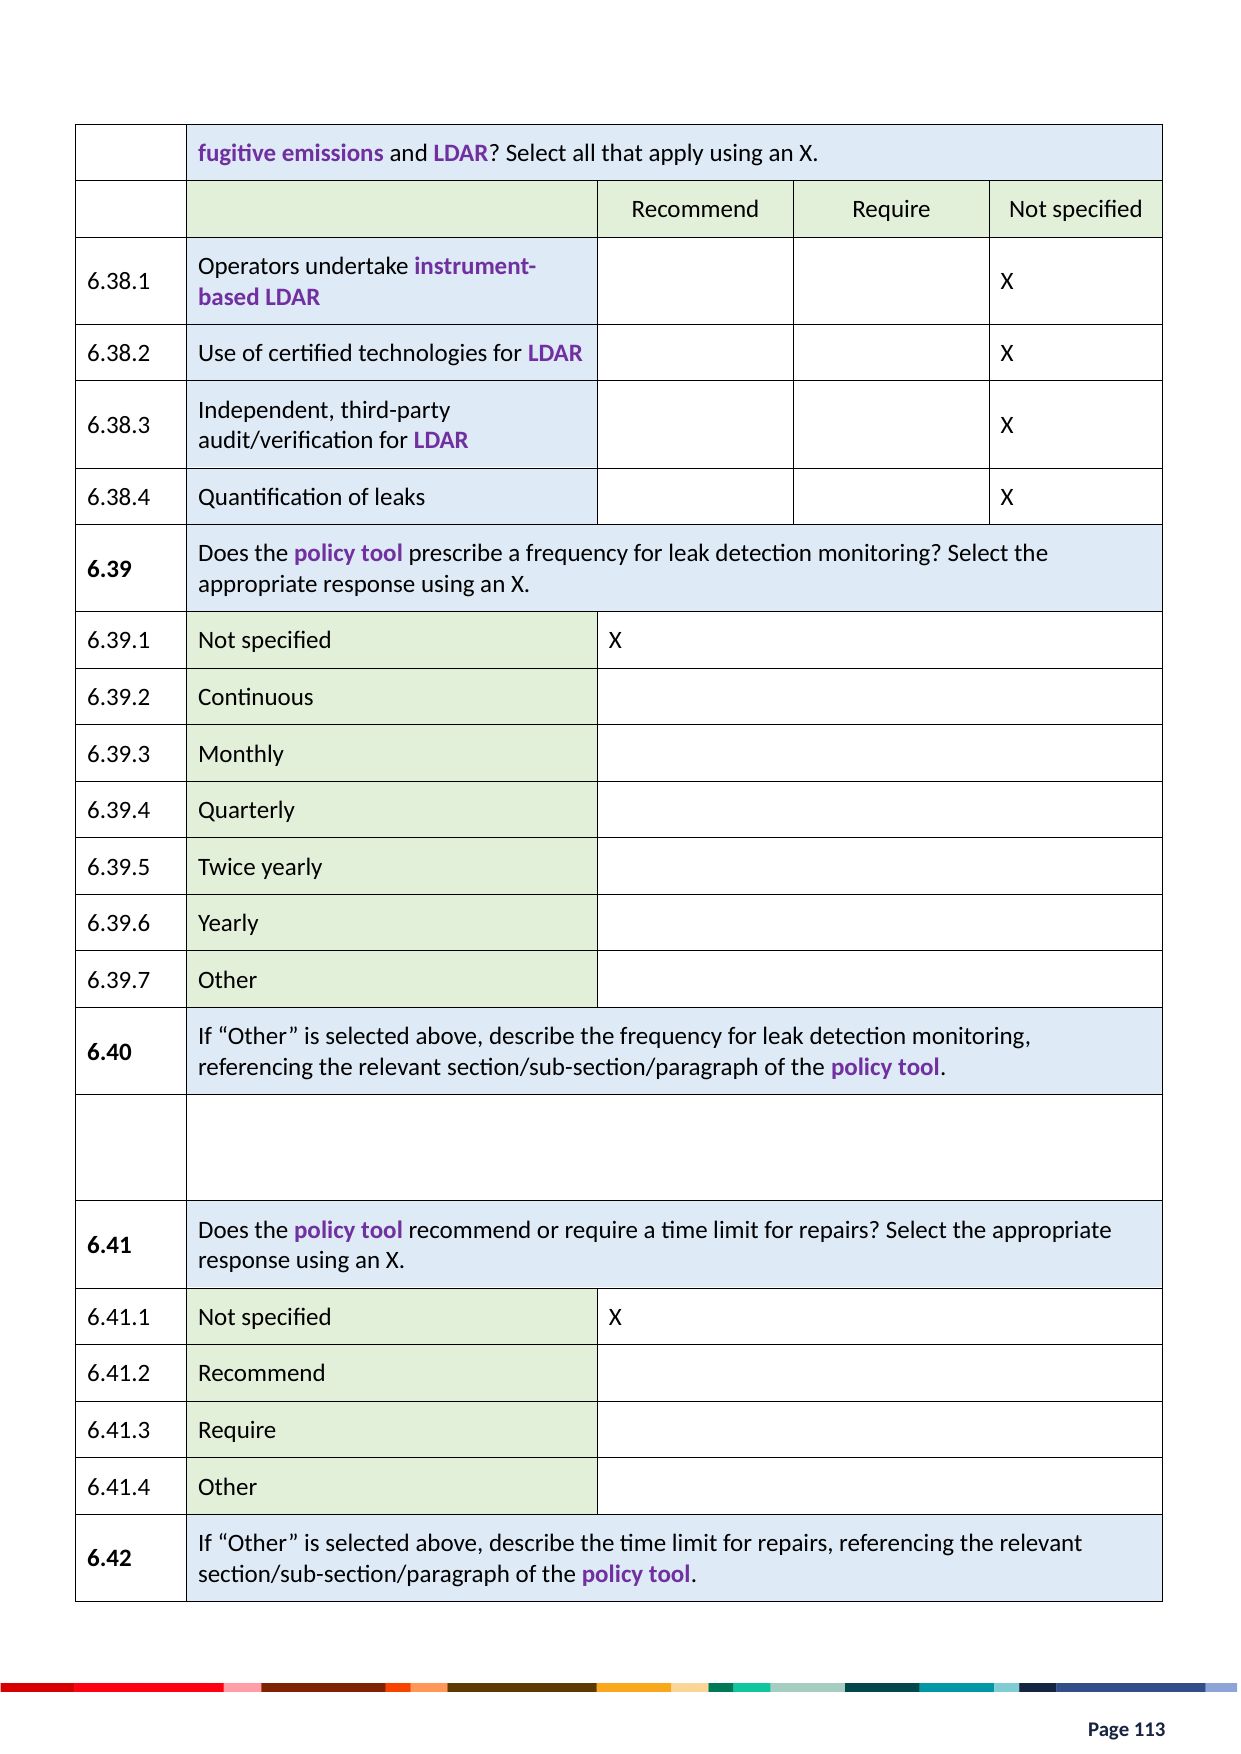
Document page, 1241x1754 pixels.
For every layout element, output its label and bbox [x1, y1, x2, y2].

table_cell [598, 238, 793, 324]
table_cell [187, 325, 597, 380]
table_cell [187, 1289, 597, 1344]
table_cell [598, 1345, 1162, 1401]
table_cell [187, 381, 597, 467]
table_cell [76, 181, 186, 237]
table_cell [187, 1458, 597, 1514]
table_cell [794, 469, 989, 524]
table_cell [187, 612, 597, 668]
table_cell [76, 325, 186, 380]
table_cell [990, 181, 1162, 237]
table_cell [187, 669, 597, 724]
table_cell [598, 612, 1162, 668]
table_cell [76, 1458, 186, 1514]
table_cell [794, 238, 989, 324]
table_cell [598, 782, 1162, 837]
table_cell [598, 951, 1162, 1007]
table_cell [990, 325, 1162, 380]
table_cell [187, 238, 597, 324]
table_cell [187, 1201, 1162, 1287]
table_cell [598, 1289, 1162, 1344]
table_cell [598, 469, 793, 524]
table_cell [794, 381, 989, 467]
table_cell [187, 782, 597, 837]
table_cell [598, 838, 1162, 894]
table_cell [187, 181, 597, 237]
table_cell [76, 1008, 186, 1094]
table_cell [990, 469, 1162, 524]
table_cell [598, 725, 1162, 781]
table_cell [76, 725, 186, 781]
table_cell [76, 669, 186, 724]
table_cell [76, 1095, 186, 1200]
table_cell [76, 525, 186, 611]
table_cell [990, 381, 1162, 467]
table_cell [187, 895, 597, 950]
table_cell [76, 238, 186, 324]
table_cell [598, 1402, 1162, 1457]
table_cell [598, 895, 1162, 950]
picture [0, 1683, 1236, 1692]
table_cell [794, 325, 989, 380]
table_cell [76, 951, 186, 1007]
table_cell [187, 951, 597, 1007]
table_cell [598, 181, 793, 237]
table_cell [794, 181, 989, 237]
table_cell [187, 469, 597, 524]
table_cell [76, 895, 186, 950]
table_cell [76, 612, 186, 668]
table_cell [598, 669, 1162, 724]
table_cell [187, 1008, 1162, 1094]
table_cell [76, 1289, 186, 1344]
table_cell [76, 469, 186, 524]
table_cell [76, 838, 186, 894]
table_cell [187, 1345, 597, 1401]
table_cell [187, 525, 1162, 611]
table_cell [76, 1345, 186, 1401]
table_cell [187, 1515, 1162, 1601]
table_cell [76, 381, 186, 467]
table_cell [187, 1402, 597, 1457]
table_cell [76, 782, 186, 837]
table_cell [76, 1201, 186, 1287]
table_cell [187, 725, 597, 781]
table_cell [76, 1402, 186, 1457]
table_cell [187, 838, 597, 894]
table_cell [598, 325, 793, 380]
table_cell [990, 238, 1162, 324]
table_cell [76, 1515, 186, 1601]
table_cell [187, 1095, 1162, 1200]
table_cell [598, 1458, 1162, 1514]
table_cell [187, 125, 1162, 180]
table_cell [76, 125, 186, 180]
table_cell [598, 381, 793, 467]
